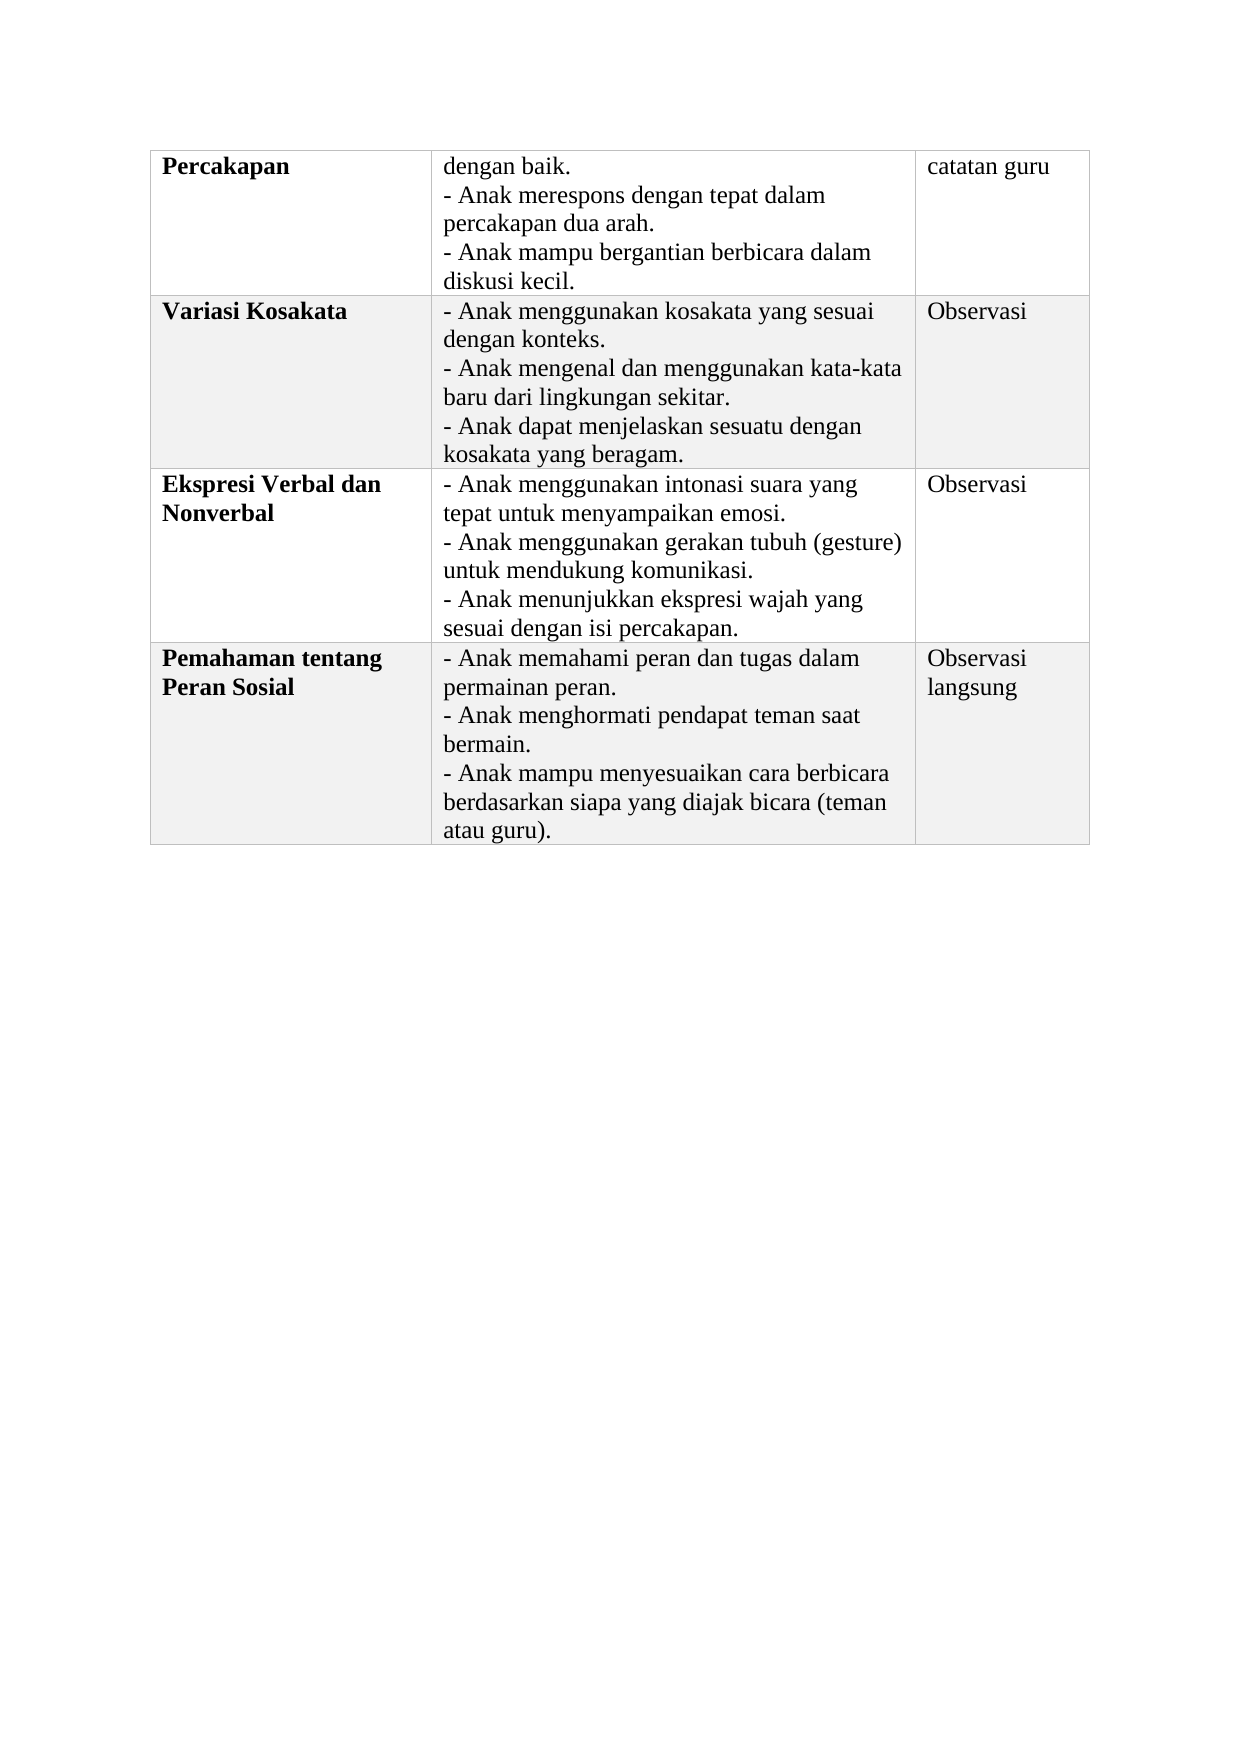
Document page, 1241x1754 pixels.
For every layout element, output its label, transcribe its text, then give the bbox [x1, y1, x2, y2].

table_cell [432, 151, 915, 295]
table_cell - Anak memahami peran dan tugas dalam permainan peran. - Anak menghormati pendapat teman saat bermain. - Anak mampu menyesuaikan cara berbicara berdasarkan siapa yang diajak bicara (teman atau guru). [432, 643, 915, 844]
table_cell Variasi Kosakata [151, 296, 431, 468]
table_cell - Anak menggunakan kosakata yang sesuai dengan konteks. - Anak mengenal dan menggunakan kata-kata baru dari lingkungan sekitar. - Anak dapat menjelaskan sesuatu dengan kosakata yang beragam. [432, 296, 915, 468]
table_cell Observasi [916, 469, 1089, 642]
table_cell - Anak menggunakan intonasi suara yang tepat untuk menyampaikan emosi. - Anak menggunakan gerakan tubuh (gesture) untuk mendukung komunikasi. - Anak menunjukkan ekspresi wajah yang sesuai dengan isi percakapan. [432, 469, 915, 642]
table_cell Observasi langsung [916, 643, 1089, 844]
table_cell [916, 151, 1089, 295]
table_cell Ekspresi Verbal dan Nonverbal [151, 469, 431, 642]
table_cell Observasi [916, 296, 1089, 468]
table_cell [151, 151, 431, 295]
table_cell Pemahaman tentang Peran Sosial [151, 643, 431, 844]
